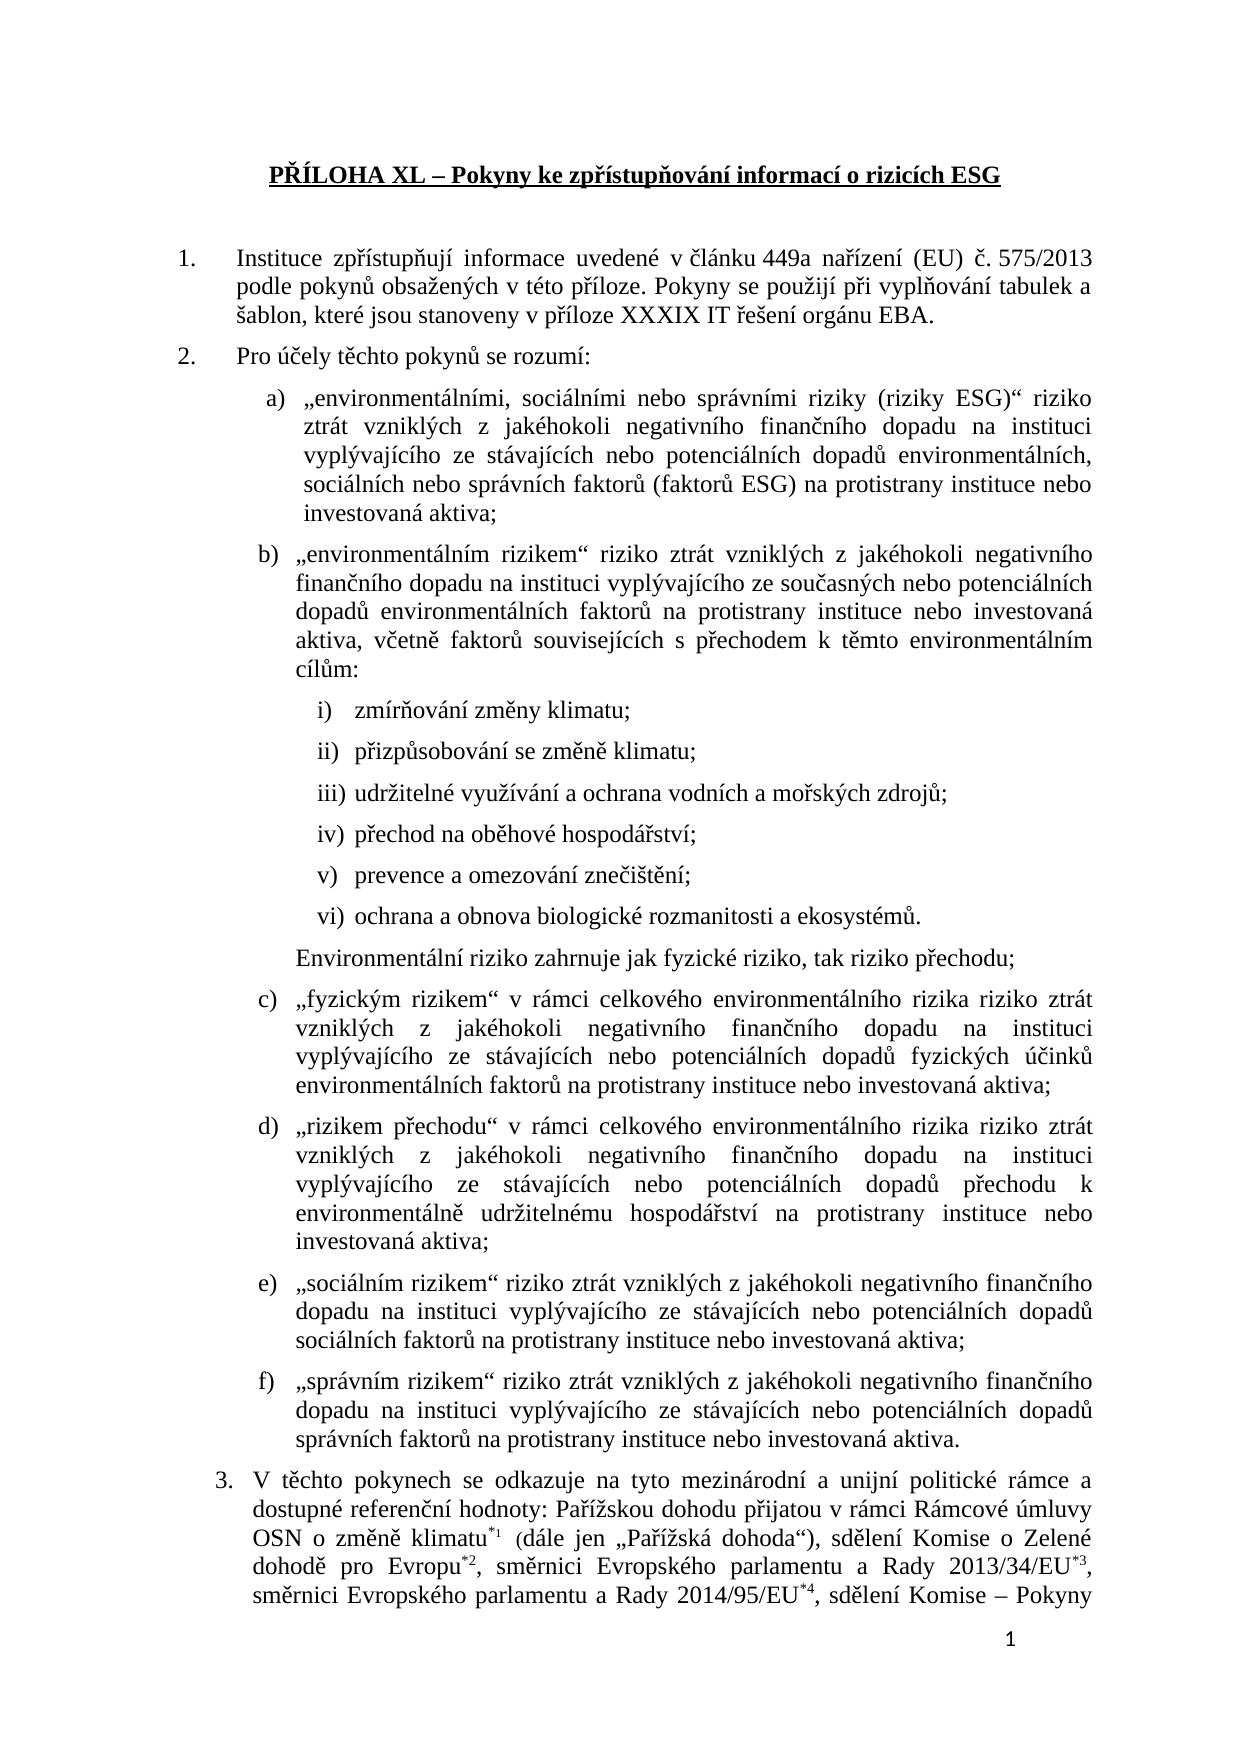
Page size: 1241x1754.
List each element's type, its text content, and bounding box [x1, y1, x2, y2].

list Instituce zpřístupňují informace uvedené v článku 449a nařízení (EU) č. 575/2013 podle pokynů obsažených v této příloze. Pokyny se použijí při vyplňování tabulek a šablon, které jsou stanoveny v příloze XXXIX IT řešení orgánu EBA. [177, 243, 1092, 329]
text „sociálním rizikem“ riziko ztrát vzniklých z jakéhokoli negativního finančního dopadu na instituci vyplývajícího ze stávajících nebo potenciálních dopadů sociálních faktorů na protistrany instituce nebo investovaná aktiva; [258, 1268, 1093, 1354]
list zmírňování změny klimatu; [317, 695, 1093, 724]
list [215, 1465, 1092, 1609]
list prevence a omezování znečištění; [317, 860, 1093, 889]
list Pro účely těchto pokynů se rozumí: [177, 341, 1092, 370]
text PŘÍLOHA XL – Pokyny ke zpřístupňování informací o rizicích ESG [177, 160, 1092, 189]
text „environmentálním rizikem“ riziko ztrát vzniklých z jakéhokoli negativního finančního dopadu na instituci vyplývajícího ze současných nebo potenciálních dopadů environmentálních faktorů na protistrany instituce nebo investovaná aktiva, včetně faktorů souvisejících s přechodem k těmto environmentálním cílům: [258, 539, 1093, 683]
list přizpůsobování se změně klimatu; [317, 736, 1093, 765]
text „fyzickým rizikem“ v rámci celkového environmentálního rizika riziko ztrát vzniklých z jakéhokoli negativního finančního dopadu na instituci vyplývajícího ze stávajících nebo potenciálních dopadů fyzických účinků environmentálních faktorů na protistrany instituce nebo investovaná aktiva; [258, 984, 1093, 1099]
text „správním rizikem“ riziko ztrát vzniklých z jakéhokoli negativního finančního dopadu na instituci vyplývajícího ze stávajících nebo potenciálních dopadů správních faktorů na protistrany instituce nebo investovaná aktiva. [258, 1366, 1093, 1453]
list ochrana a obnova biologické rozmanitosti a ekosystémů. [317, 901, 1093, 930]
text Environmentální riziko zahrnuje jak fyzické riziko, tak riziko přechodu; [295, 943, 1033, 971]
list udržitelné využívání a ochrana vodních a mořských zdrojů; [317, 778, 1093, 806]
text „environmentálními, sociálními nebo správními riziky (riziky ESG)“ riziko ztrát vzniklých z jakéhokoli negativního finančního dopadu na instituci vyplývajícího ze stávajících nebo potenciálních dopadů environmentálních, sociálních nebo správních faktorů (faktorů ESG) na protistrany instituce nebo investovaná aktiva; [266, 383, 1092, 526]
list přechod na oběhové hospodářství; [317, 819, 1093, 848]
text „rizikem přechodu“ v rámci celkového environmentálního rizika riziko ztrát vzniklých z jakéhokoli negativního finančního dopadu na instituci vyplývajícího ze stávajících nebo potenciálních dopadů přechodu k environmentálně udržitelnému hospodářství na protistrany instituce nebo investovaná aktiva; [258, 1111, 1093, 1255]
